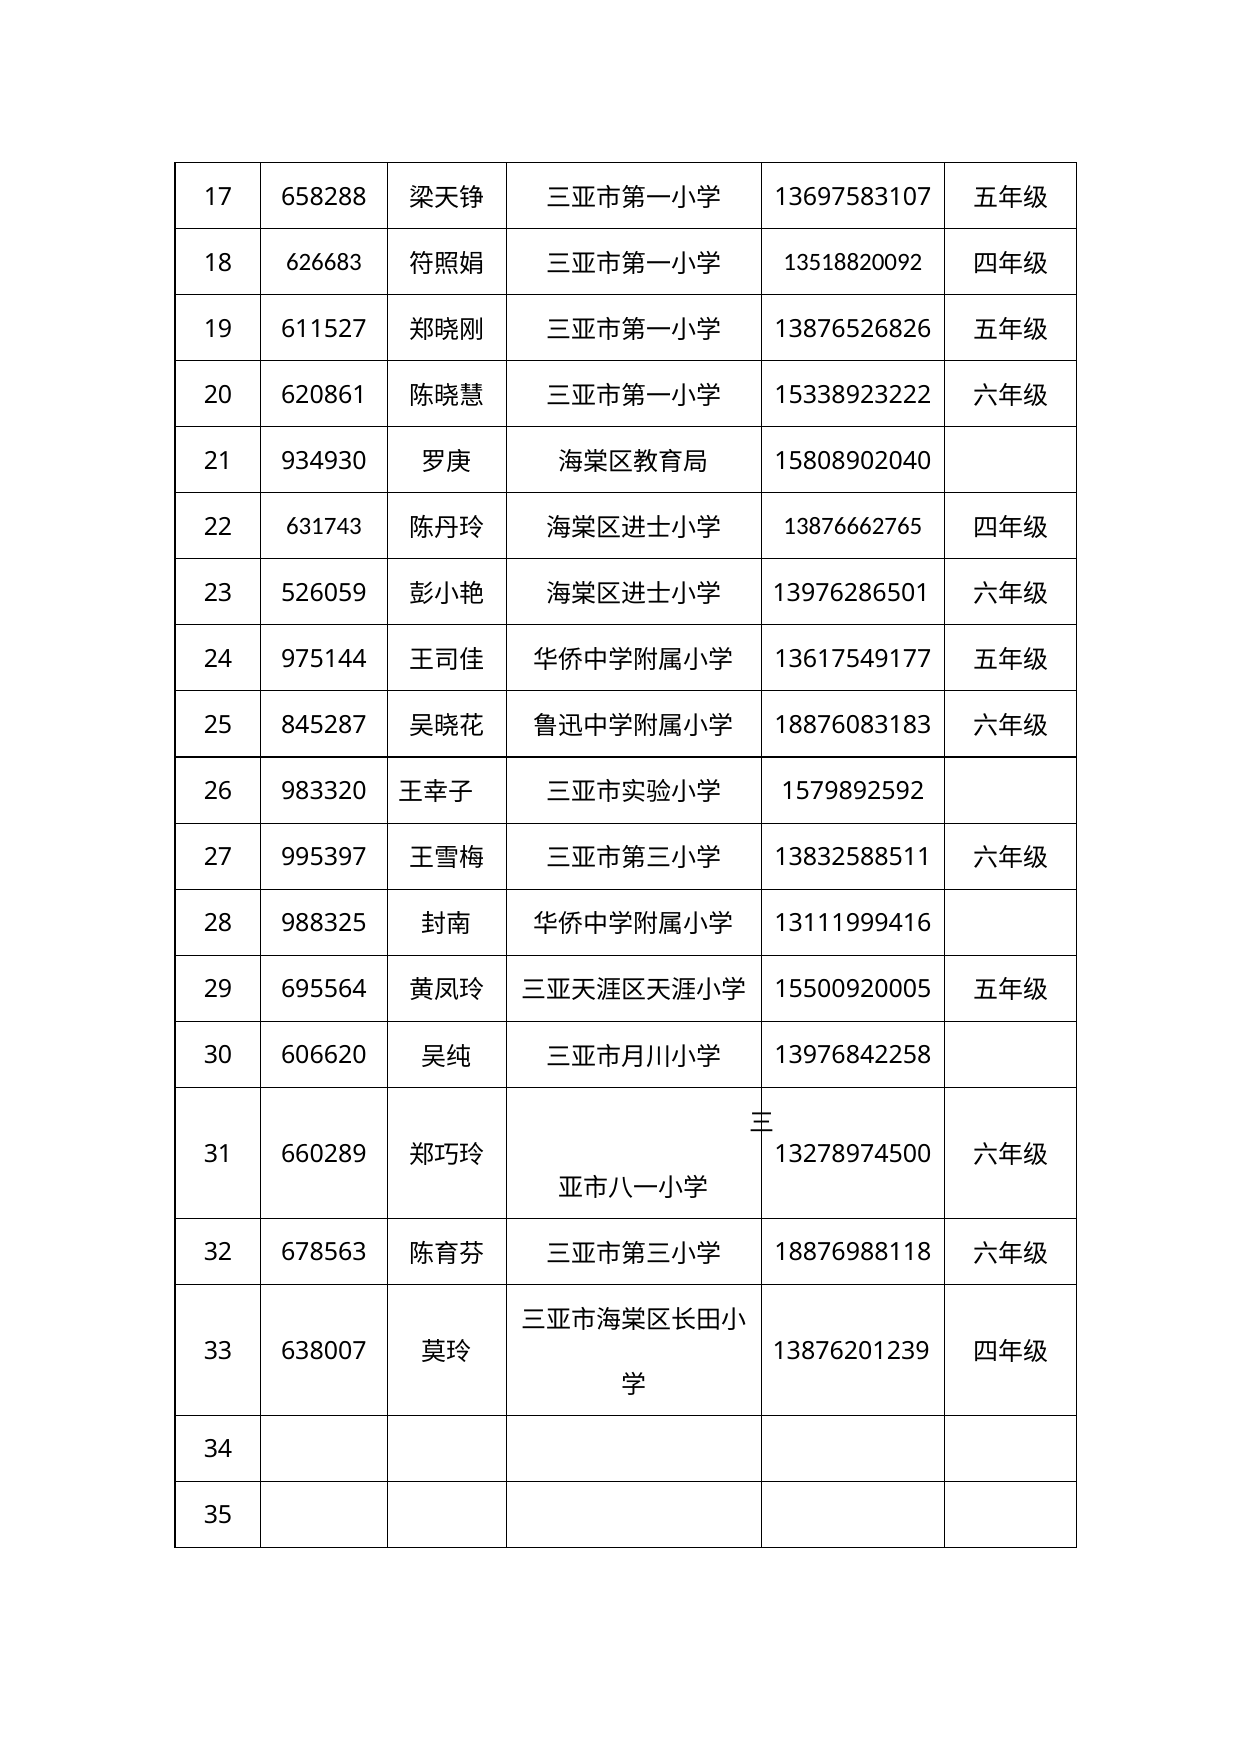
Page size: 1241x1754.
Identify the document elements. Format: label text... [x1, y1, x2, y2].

table_cell 620861 [261, 361, 387, 426]
table_cell [945, 1022, 1076, 1087]
table_cell 27 [176, 824, 260, 888]
table_cell 四年级 [945, 229, 1076, 294]
table_cell 海棠区教育局 [507, 427, 761, 492]
table_cell 黄凤玲 [388, 956, 506, 1021]
table_cell 郑晓刚 [388, 295, 506, 360]
table_cell 梁天铮 [388, 163, 506, 228]
table_cell 王幸子 [388, 758, 506, 822]
table_cell [762, 1416, 944, 1481]
table_cell 13832588511 [762, 824, 944, 888]
table_cell 五年级 [945, 956, 1076, 1021]
table_cell [945, 1416, 1076, 1481]
table_cell 六年级 [945, 361, 1076, 426]
table_cell 15808902040 [762, 427, 944, 492]
table_cell 13278974500 [762, 1088, 944, 1218]
table_cell 吴纯 [388, 1022, 506, 1087]
table_cell 华侨中学附属小学 [507, 890, 761, 954]
table_cell 19 [176, 295, 260, 360]
table_cell 陈育芬 [388, 1219, 506, 1284]
table_cell 三亚市第一小学 [507, 229, 761, 294]
table_cell 23 [176, 559, 260, 624]
table_cell 13111999416 [762, 890, 944, 954]
table_cell 660289 [261, 1088, 387, 1218]
table_cell 934930 [261, 427, 387, 492]
table_cell 631743 [261, 493, 387, 558]
table_cell 983320 [261, 758, 387, 822]
table_cell 995397 [261, 824, 387, 888]
table_cell 32 [176, 1219, 260, 1284]
table_cell 35 [176, 1482, 260, 1547]
table_cell 13876526826 [762, 295, 944, 360]
table_cell 678563 [261, 1219, 387, 1284]
table_cell 三亚市八一小学 [507, 1088, 761, 1218]
table_cell [945, 427, 1076, 492]
table_cell 606620 [261, 1022, 387, 1087]
table_cell 845287 [261, 691, 387, 756]
table_cell 三亚市第一小学 [507, 163, 761, 228]
table_cell 18876083183 [762, 691, 944, 756]
table_cell 罗庚 [388, 427, 506, 492]
table_cell 六年级 [945, 1219, 1076, 1284]
table_cell 鲁迅中学附属小学 [507, 691, 761, 756]
table_cell 24 [176, 625, 260, 690]
table_cell 13518820092 [762, 229, 944, 294]
table_cell 21 [176, 427, 260, 492]
table_cell 陈丹玲 [388, 493, 506, 558]
table_cell 三亚天涯区天涯小学 [507, 956, 761, 1021]
table_cell 五年级 [945, 163, 1076, 228]
table_cell 郑巧玲 [388, 1088, 506, 1218]
table_cell [261, 1482, 387, 1547]
table_cell 526059 [261, 559, 387, 624]
table_cell 三亚市第一小学 [507, 361, 761, 426]
table_cell 1579892592 [762, 758, 944, 822]
table_cell [945, 1482, 1076, 1547]
table_cell 18876988118 [762, 1219, 944, 1284]
table_cell 18 [176, 229, 260, 294]
table_cell 三亚市第三小学 [507, 1219, 761, 1284]
table_cell 638007 [261, 1285, 387, 1415]
table_cell [261, 1416, 387, 1481]
table_cell 海棠区进士小学 [507, 559, 761, 624]
table_cell 符照娟 [388, 229, 506, 294]
table_cell 15500920005 [762, 956, 944, 1021]
table_cell 五年级 [945, 625, 1076, 690]
table_cell 988325 [261, 890, 387, 954]
table_cell 三亚市实验小学 [507, 758, 761, 822]
table_cell 吴晓花 [388, 691, 506, 756]
table_cell 13876201239 [762, 1285, 944, 1415]
table_cell 四年级 [945, 493, 1076, 558]
table_cell 15338923222 [762, 361, 944, 426]
table_cell 13697583107 [762, 163, 944, 228]
table_cell 六年级 [945, 1088, 1076, 1218]
table_cell [945, 890, 1076, 954]
table_cell 四年级 [945, 1285, 1076, 1415]
table_cell 33 [176, 1285, 260, 1415]
table_cell 25 [176, 691, 260, 756]
table_cell 六年级 [945, 559, 1076, 624]
table_cell [388, 1416, 506, 1481]
table_cell 三亚市月川小学 [507, 1022, 761, 1087]
table_cell 六年级 [945, 691, 1076, 756]
table_cell [945, 758, 1076, 822]
table_cell 三亚市海棠区长田小学 [507, 1285, 761, 1415]
table_cell [762, 1482, 944, 1547]
table_cell 658288 [261, 163, 387, 228]
table_cell 海棠区进士小学 [507, 493, 761, 558]
table_cell 30 [176, 1022, 260, 1087]
table_cell 封南 [388, 890, 506, 954]
table_cell 华侨中学附属小学 [507, 625, 761, 690]
table_cell 695564 [261, 956, 387, 1021]
table_cell 莫玲 [388, 1285, 506, 1415]
table_cell 611527 [261, 295, 387, 360]
table_cell 13976286501 [762, 559, 944, 624]
table_cell [507, 1482, 761, 1547]
table_cell 626683 [261, 229, 387, 294]
table_cell [507, 1416, 761, 1481]
table_cell 王司佳 [388, 625, 506, 690]
table_cell 三亚市第三小学 [507, 824, 761, 888]
table_cell 20 [176, 361, 260, 426]
table_cell 29 [176, 956, 260, 1021]
table_cell 三亚市第一小学 [507, 295, 761, 360]
table_cell 28 [176, 890, 260, 954]
table_cell 22 [176, 493, 260, 558]
table_cell 26 [176, 758, 260, 822]
table_cell 彭小艳 [388, 559, 506, 624]
table_cell 王雪梅 [388, 824, 506, 888]
table_cell 13617549177 [762, 625, 944, 690]
table_cell 13976842258 [762, 1022, 944, 1087]
table_cell 五年级 [945, 295, 1076, 360]
table_cell 13876662765 [762, 493, 944, 558]
table_cell 975144 [261, 625, 387, 690]
table_cell 六年级 [945, 824, 1076, 888]
table_cell 34 [176, 1416, 260, 1481]
table_cell 陈晓慧 [388, 361, 506, 426]
table_cell 31 [176, 1088, 260, 1218]
table_cell [388, 1482, 506, 1547]
table_cell 17 [176, 163, 260, 228]
